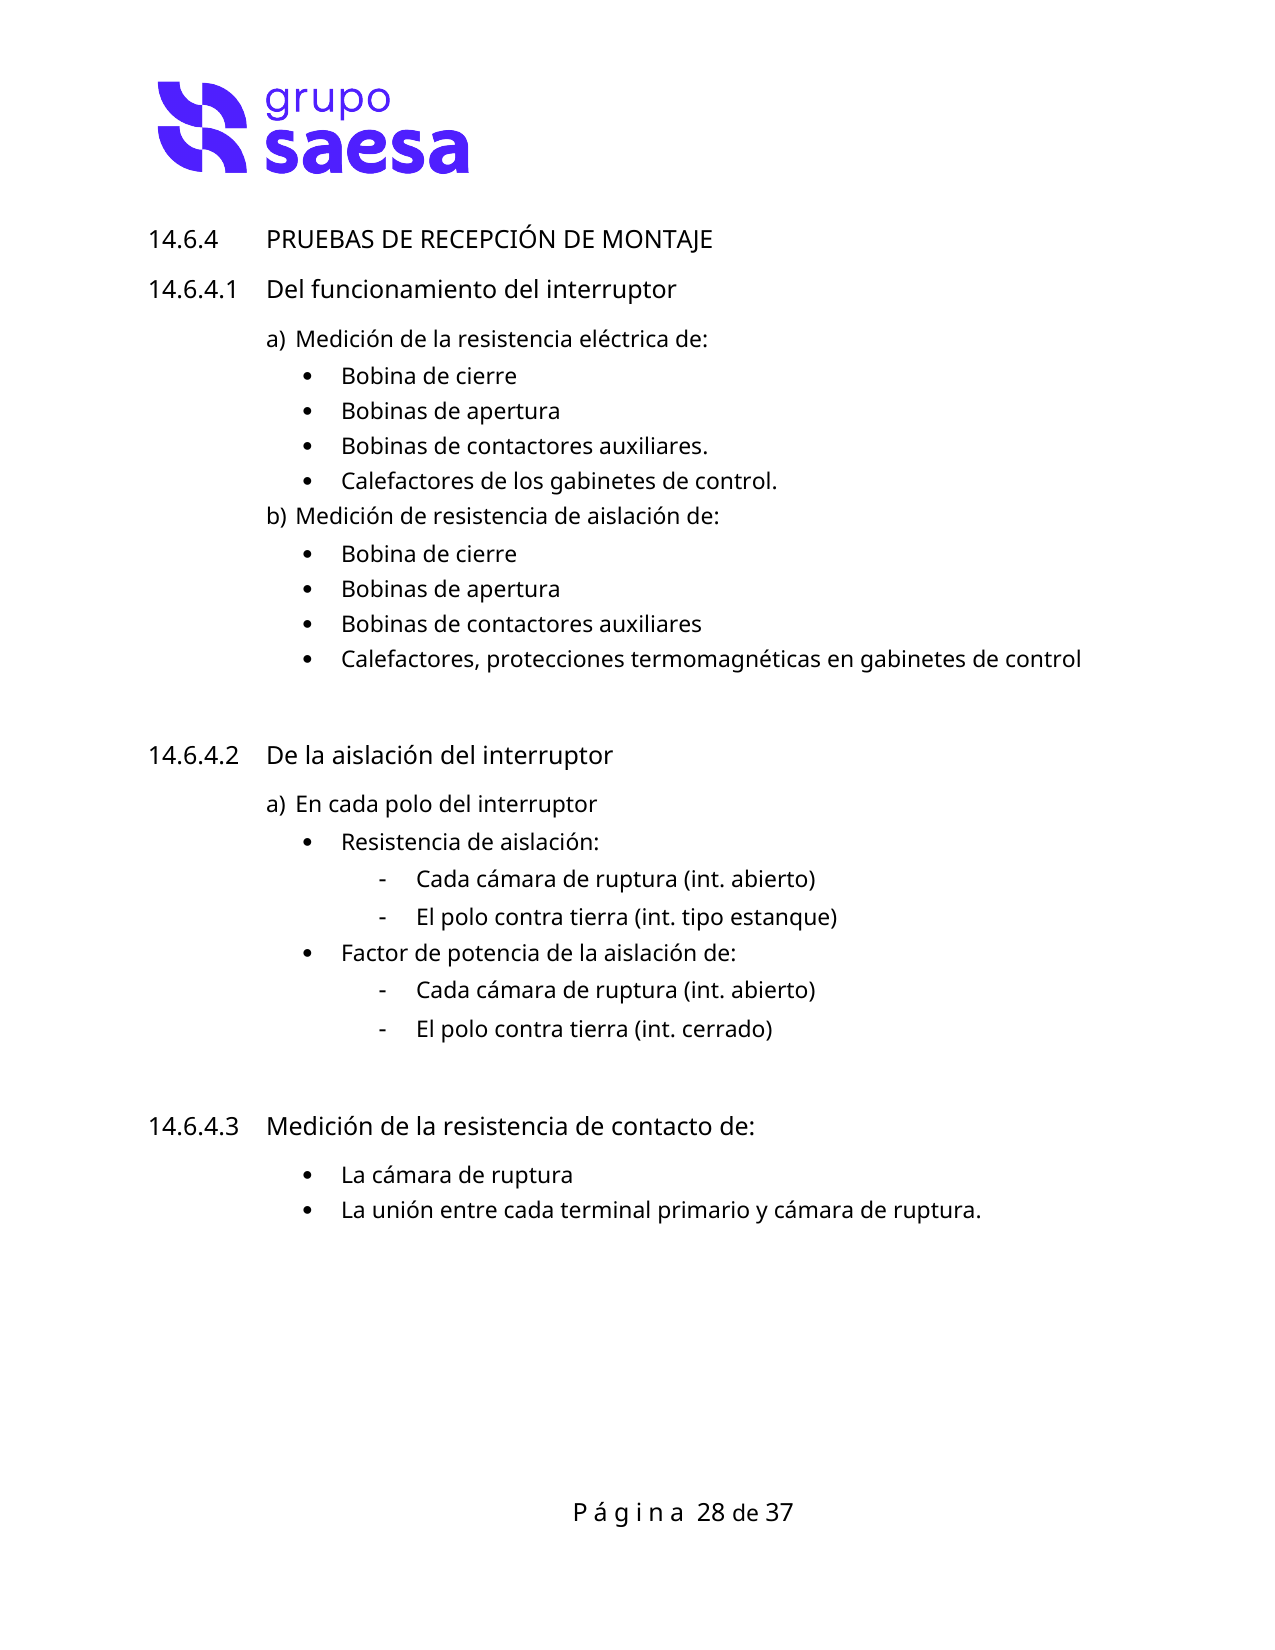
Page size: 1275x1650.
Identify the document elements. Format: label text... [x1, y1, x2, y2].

subtitle PRUEBAS DE RECEPCIÓN DE MONTAJE [148, 221, 1127, 256]
list Factor de potencia de la aislación de: [303, 937, 1127, 968]
list Bobina de cierre [303, 360, 1127, 391]
picture [147, 73, 478, 177]
list El polo contra tierra (int. tipo estanque) [378, 899, 1127, 933]
list Bobinas de contactores auxiliares. [303, 430, 1127, 461]
subtitle De la aislación del interruptor [148, 738, 1127, 772]
list Cada cámara de ruptura (int. abierto) [378, 972, 1127, 1006]
list El polo contra tierra (int. cerrado) [378, 1010, 1127, 1044]
list Resistencia de aislación: [303, 826, 1127, 857]
list Medición de la resistencia eléctrica de: [192, 323, 1127, 354]
list En cada polo del interruptor [192, 788, 1127, 819]
list Calefactores de los gabinetes de control. [303, 465, 1127, 496]
list Medición de resistencia de aislación de: [192, 500, 1127, 531]
list Bobinas de apertura [303, 573, 1127, 604]
list Bobinas de apertura [303, 395, 1127, 426]
list Bobina de cierre [303, 538, 1127, 569]
list La unión entre cada terminal primario y cámara de ruptura. [303, 1194, 1127, 1225]
list Bobinas de contactores auxiliares [303, 608, 1127, 639]
subtitle Medición de la resistencia de contacto de: [148, 1108, 1127, 1142]
list La cámara de ruptura [303, 1159, 1127, 1190]
list Cada cámara de ruptura (int. abierto) [378, 861, 1127, 895]
list Calefactores, protecciones termomagnéticas en gabinetes de control [303, 643, 1127, 674]
subtitle Del funcionamiento del interruptor [148, 272, 1127, 306]
